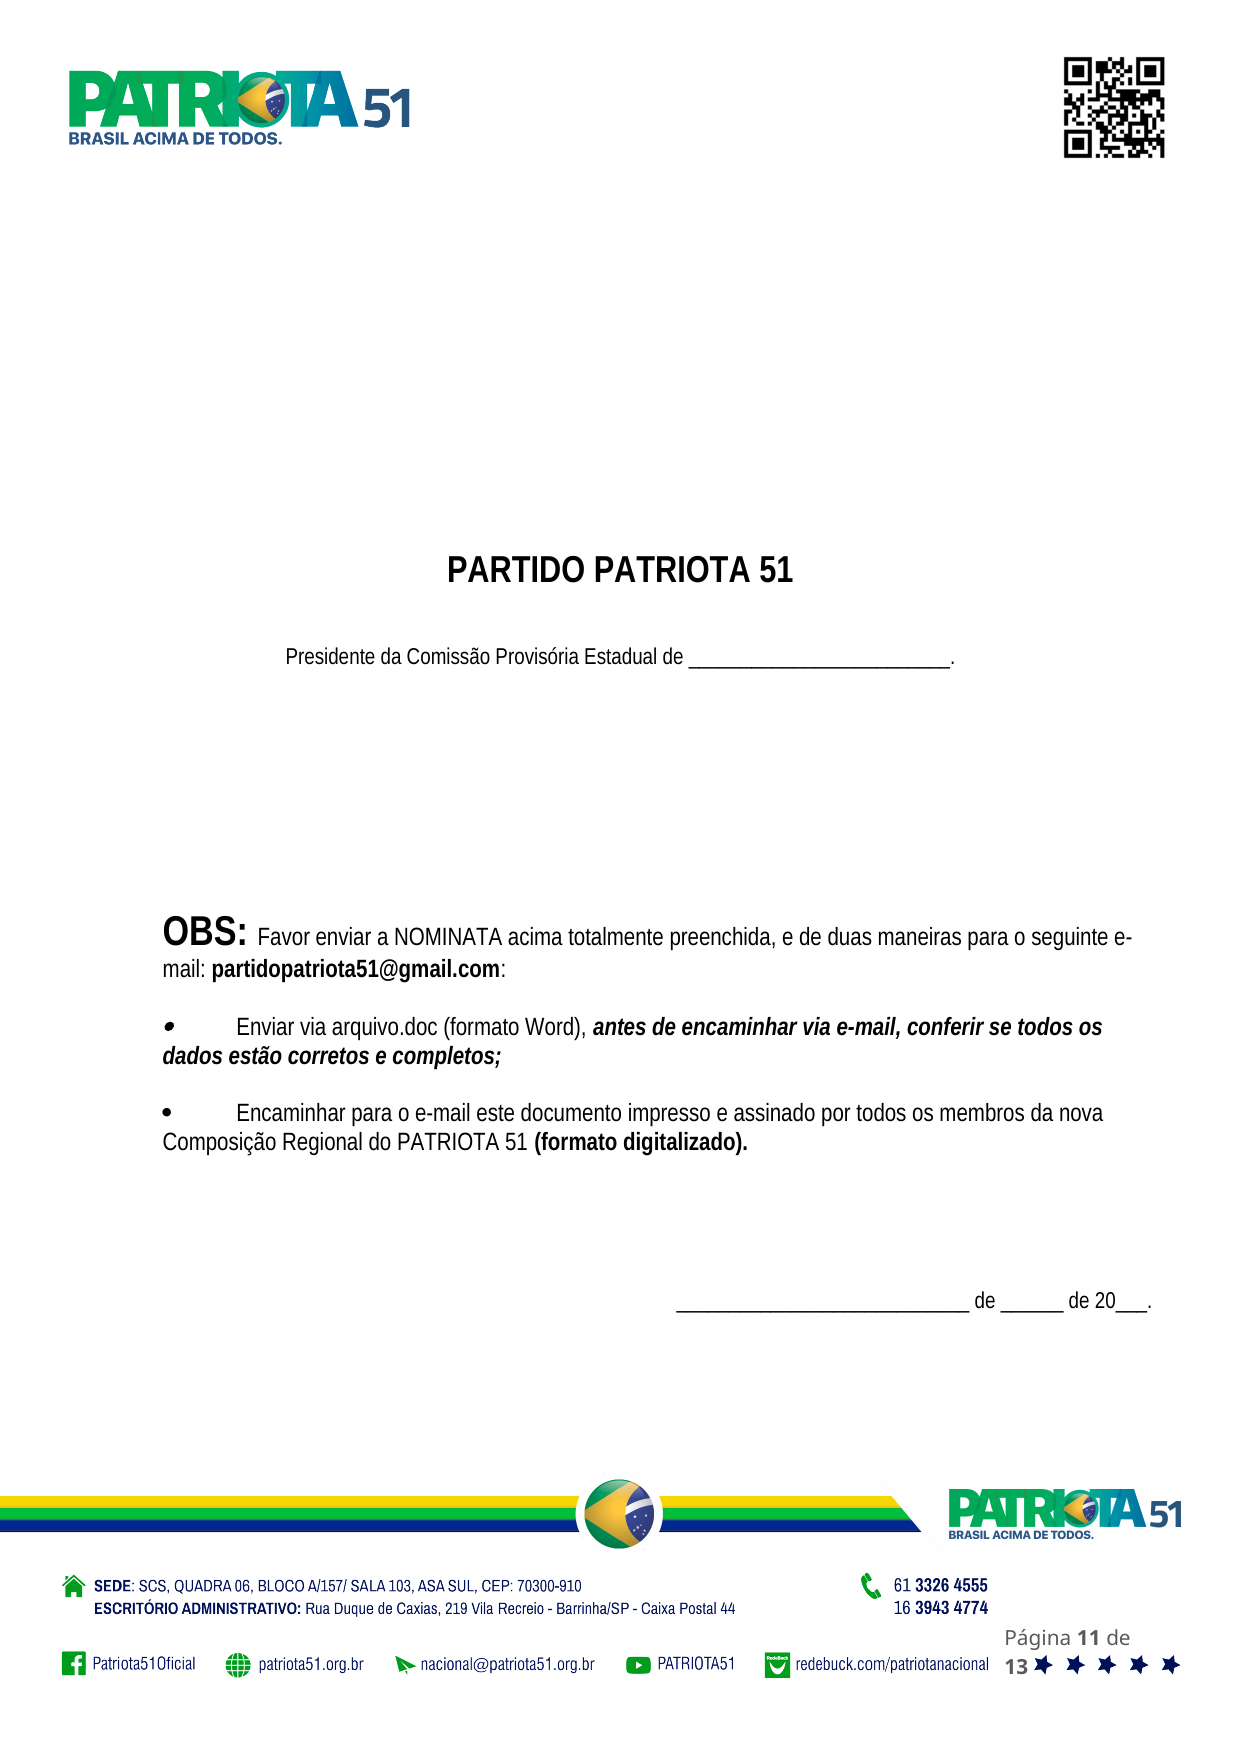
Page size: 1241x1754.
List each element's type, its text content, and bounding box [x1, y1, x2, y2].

text PARTIDO PATRIOTA 51 [89, 547, 1152, 590]
text OBS: Favor enviar a NOMINATA acima totalmente preenchida, e de duas maneiras para o seguinte e-mail: partidopatriota51@gmail.com: [162, 907, 1152, 983]
picture [0, 1469, 1241, 1716]
picture [4, 1, 1241, 214]
list Enviar via arquivo.doc (formato Word), antes de encaminhar via e-mail, conferir se todos os dados estão corretos e completos; [162, 1012, 1152, 1069]
text ____________________________ de ______ de 20___. [89, 1287, 1152, 1313]
list Encaminhar para o e-mail este documento impresso e assinado por todos os membros da nova Composição Regional do PATRIOTA 51 (formato digitalizado). [162, 1098, 1152, 1155]
text Presidente da Comissão Provisória Estadual de _________________________. [89, 643, 1152, 669]
